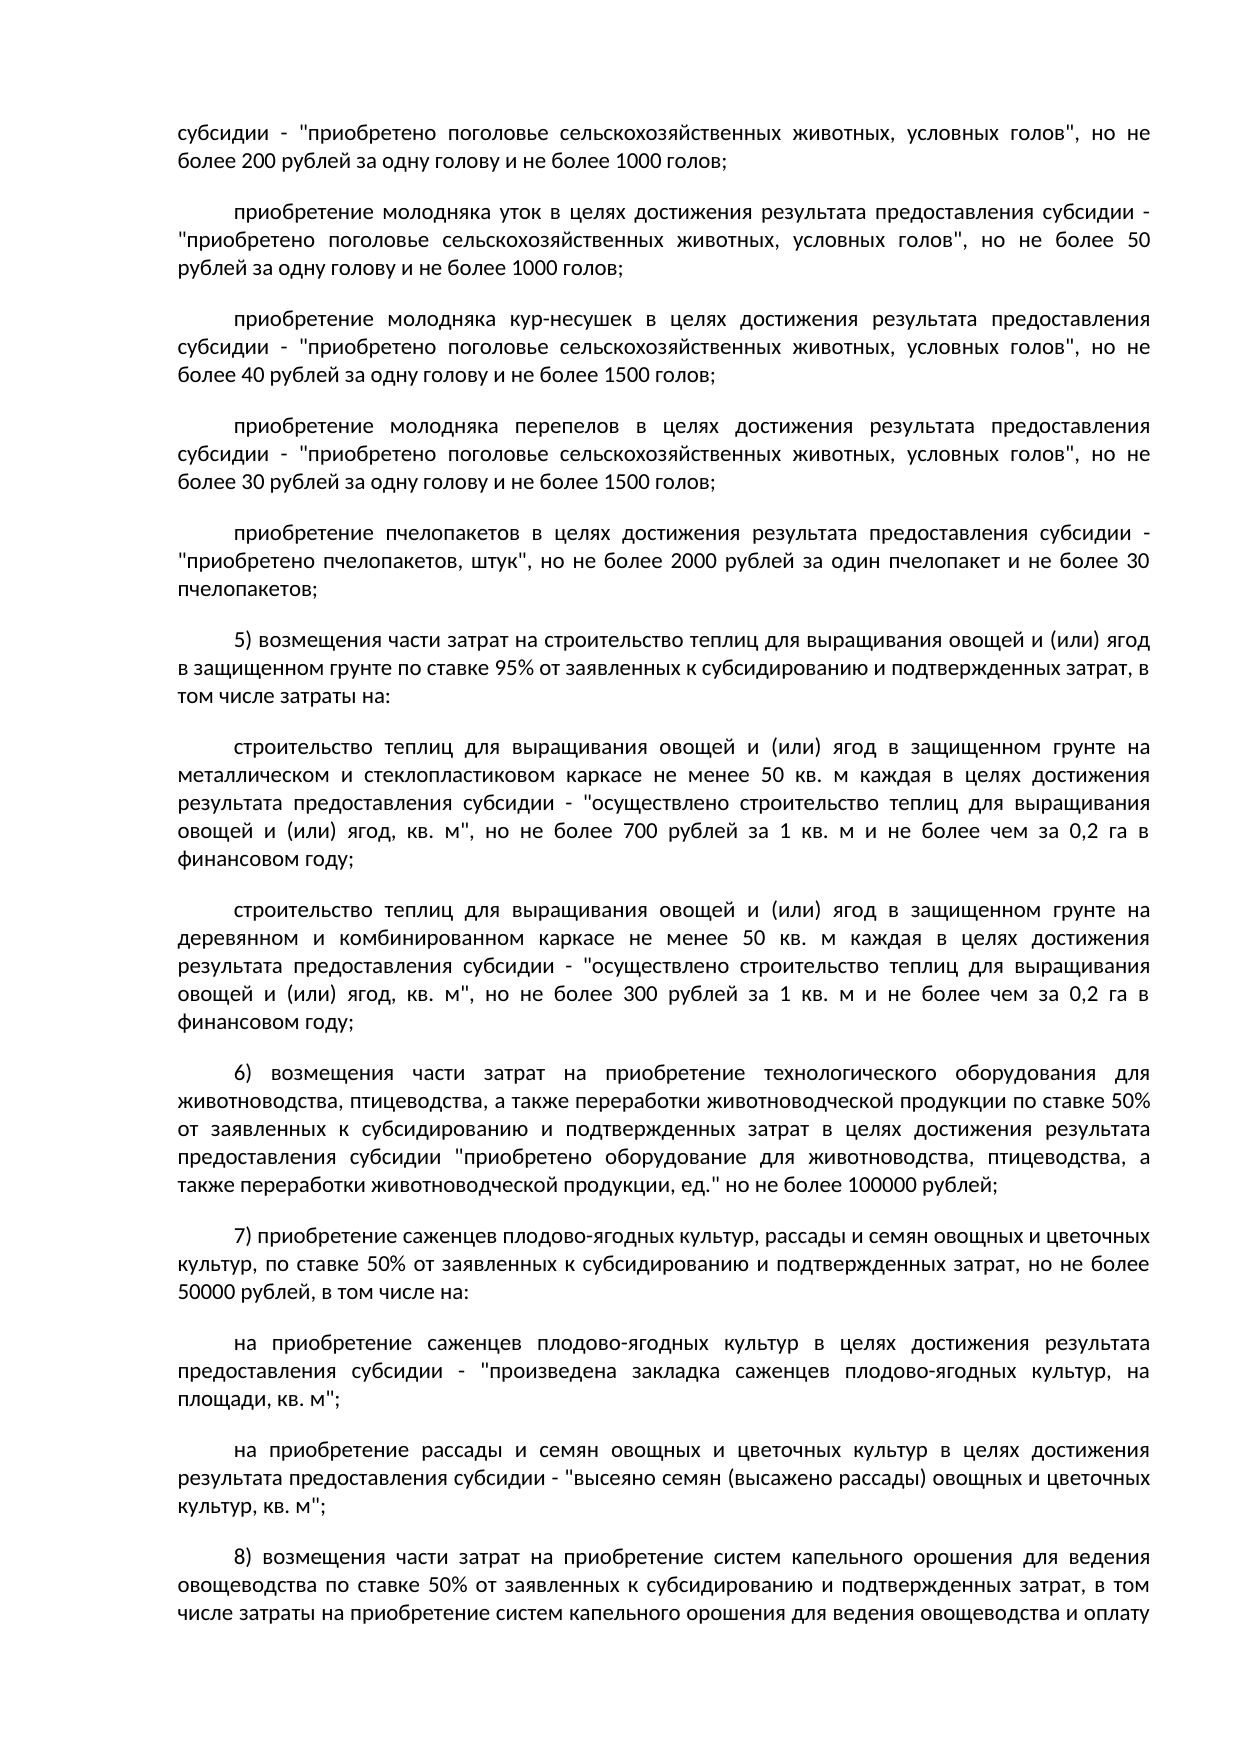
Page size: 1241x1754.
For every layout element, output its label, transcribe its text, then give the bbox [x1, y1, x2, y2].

text приобретение пчелопакетов в целях достижения результата предоставления субсидии - "приобретено пчелопакетов, штук", но не более 2000 рублей за один пчелопакет и не более 30 пчелопакетов; [177, 518, 1152, 602]
text 7) приобретение саженцев плодово-ягодных культур, рассады и семян овощных и цветочных культур, по ставке 50% от заявленных к субсидированию и подтвержденных затрат, но не более 50000 рублей, в том числе на: [177, 1221, 1152, 1305]
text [177, 118, 1152, 174]
text на приобретение саженцев плодово-ягодных культур в целях достижения результата предоставления субсидии - "произведена закладка саженцев плодово-ягодных культур, на площади, кв. м"; [177, 1328, 1152, 1412]
text на приобретение рассады и семян овощных и цветочных культур в целях достижения результата предоставления субсидии - "высеяно семян (высажено рассады) овощных и цветочных культур, кв. м"; [177, 1435, 1152, 1519]
text 5) возмещения части затрат на строительство теплиц для выращивания овощей и (или) ягод в защищенном грунте по ставке 95% от заявленных к субсидированию и подтвержденных затрат, в том числе затраты на: [177, 625, 1152, 709]
text приобретение молодняка уток в целях достижения результата предоставления субсидии - "приобретено поголовье сельскохозяйственных животных, условных голов", но не более 50 рублей за одну голову и не более 1000 голов; [177, 197, 1152, 281]
text строительство теплиц для выращивания овощей и (или) ягод в защищенном грунте на деревянном и комбинированном каркасе не менее 50 кв. м каждая в целях достижения результата предоставления субсидии - "осуществлено строительство теплиц для выращивания овощей и (или) ягод, кв. м", но не более 300 рублей за 1 кв. м и не более чем за 0,2 га в финансовом году; [177, 895, 1152, 1035]
text приобретение молодняка кур-несушек в целях достижения результата предоставления субсидии - "приобретено поголовье сельскохозяйственных животных, условных голов", но не более 40 рублей за одну голову и не более 1500 голов; [177, 304, 1152, 388]
text строительство теплиц для выращивания овощей и (или) ягод в защищенном грунте на металлическом и стеклопластиковом каркасе не менее 50 кв. м каждая в целях достижения результата предоставления субсидии - "осуществлено строительство теплиц для выращивания овощей и (или) ягод, кв. м", но не более 700 рублей за 1 кв. м и не более чем за 0,2 га в финансовом году; [177, 732, 1152, 872]
text 6) возмещения части затрат на приобретение технологического оборудования для животноводства, птицеводства, а также переработки животноводческой продукции по ставке 50% от заявленных к субсидированию и подтвержденных затрат в целях достижения результата предоставления субсидии "приобретено оборудование для животноводства, птицеводства, а также переработки животноводческой продукции, ед." но не более 100000 рублей; [177, 1058, 1152, 1198]
text приобретение молодняка перепелов в целях достижения результата предоставления субсидии - "приобретено поголовье сельскохозяйственных животных, условных голов", но не более 30 рублей за одну голову и не более 1500 голов; [177, 411, 1152, 495]
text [177, 1542, 1152, 1626]
